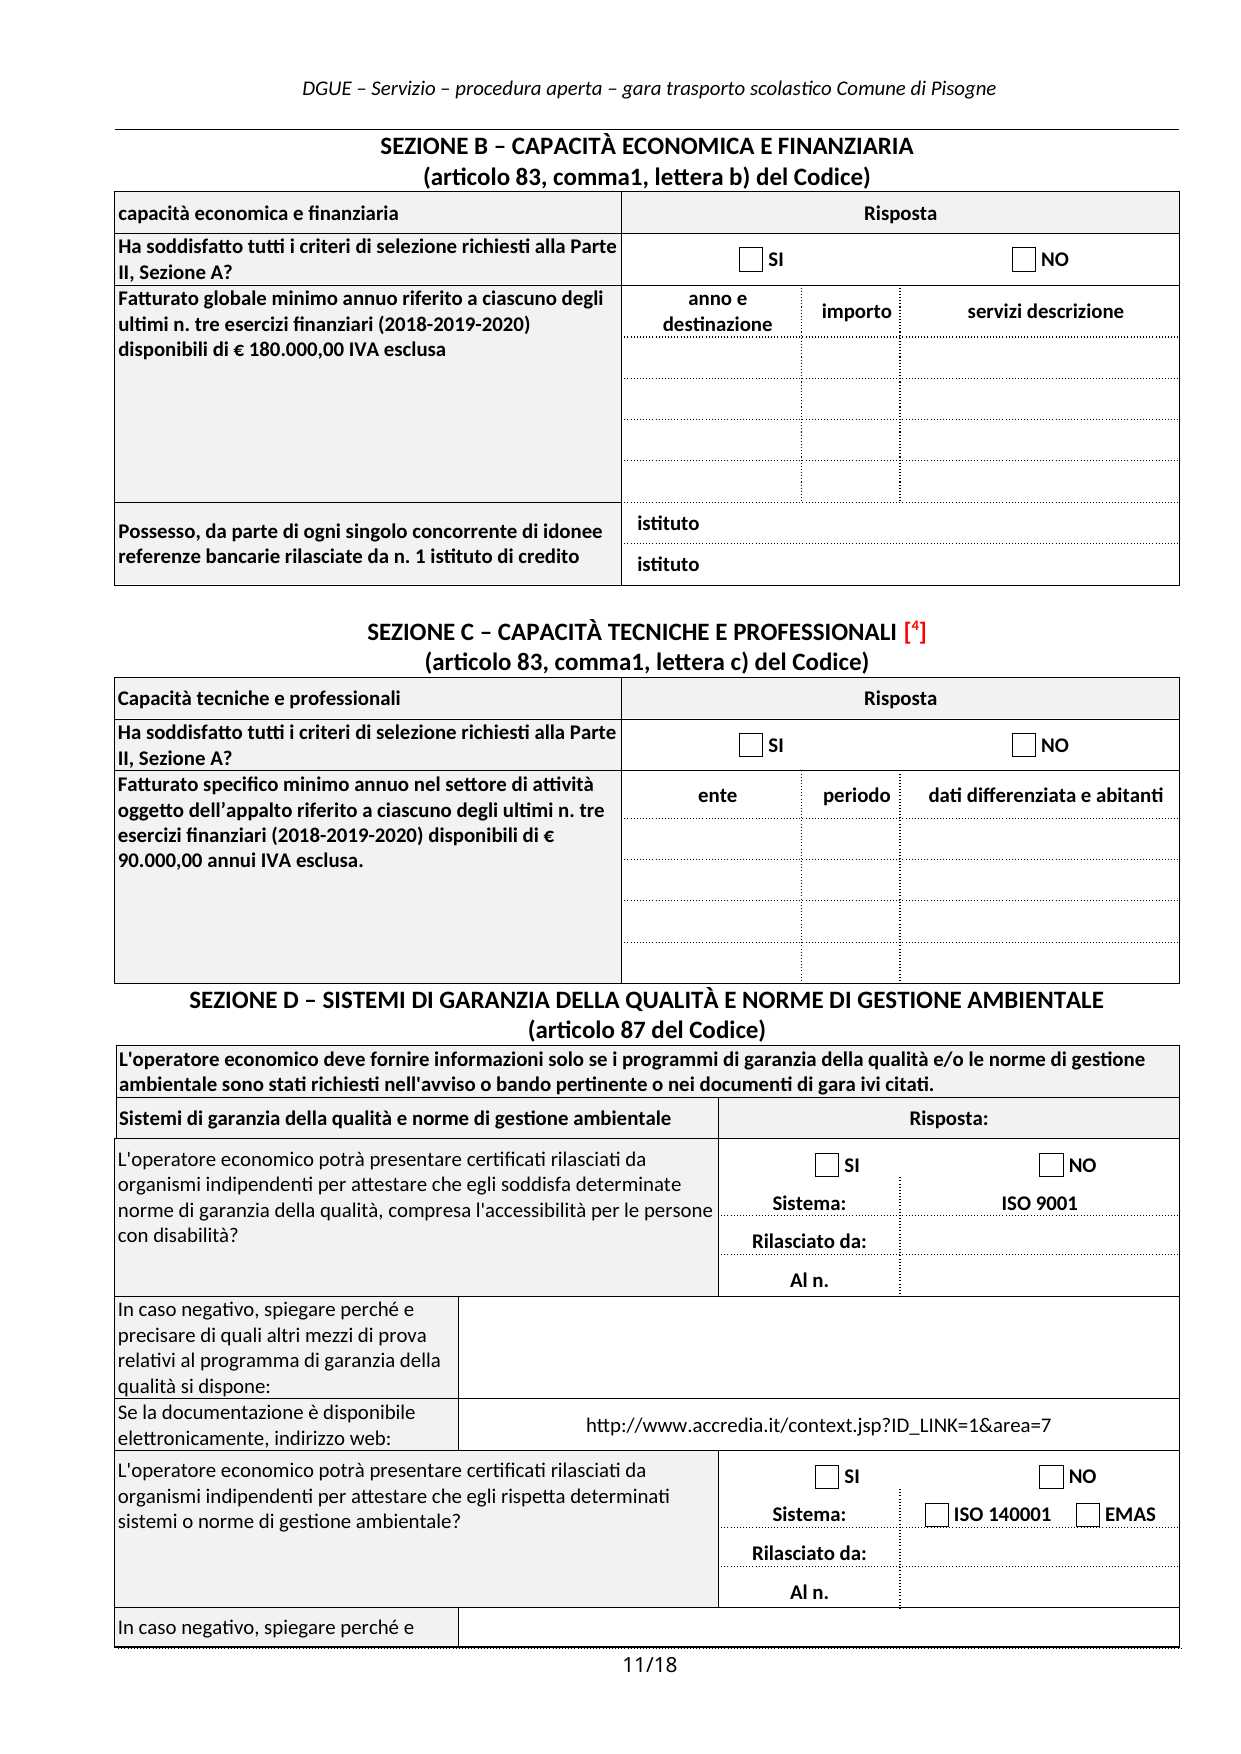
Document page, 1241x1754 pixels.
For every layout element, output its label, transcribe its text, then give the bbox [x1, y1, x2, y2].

table_cell [459, 1297, 1179, 1398]
table_cell Se la documentazione è disponibile elettronicamente, indirizzo web: [115, 1399, 458, 1450]
table_cell SEZIONE D – SISTEMI DI GARANZIA DELLA QUALITÀ E NORME DI GESTIONE AMBIENTALE (articolo 87 del Codice) [115, 984, 1179, 1045]
table_cell istituto [622, 502, 1179, 543]
table_cell [801, 419, 900, 460]
table_cell [801, 336, 900, 378]
table_cell Rilasciato da: [719, 1527, 900, 1566]
table_cell [900, 1527, 1179, 1566]
table_cell [801, 859, 900, 900]
table_cell [115, 1254, 718, 1296]
table_cell [900, 942, 1179, 983]
table_cell Risposta [622, 192, 1179, 233]
table_cell Ha soddisfatto tutti i criteri di selezione richiesti alla Parte II, Sezione A? [115, 234, 621, 284]
table_cell Possesso, da parte di ogni singolo concorrente di idonee referenze bancarie rilasciate da n. 1 istituto di credito [115, 503, 621, 584]
table_cell L'operatore economico potrà presentare certificati rilasciati da organismi indipendenti per attestare che egli rispetta determinati sistemi o norme di gestione ambientale? [115, 1451, 718, 1566]
table_cell [900, 378, 1179, 419]
table_cell [622, 859, 801, 900]
table_cell periodo [801, 771, 900, 818]
table_cell dati differenziata e abitanti [900, 771, 1179, 818]
table_cell servizi descrizione [900, 286, 1179, 336]
table_cell [900, 859, 1179, 900]
table_cell [622, 900, 801, 942]
table_cell Sistema: [719, 1489, 900, 1527]
table_cell Ha soddisfatto tutti i criteri di selezione richiesti alla Parte II, Sezione A? [115, 720, 621, 770]
table_cell [801, 900, 900, 942]
table_cell [115, 1566, 718, 1607]
table_cell SEZIONE C – CAPACITÀ TECNICHE E PROFESSIONALI [] (articolo 83, comma1, lettera c) del Codice) [115, 586, 1179, 677]
table_cell [801, 942, 900, 983]
table_cell capacità economica e finanziaria [115, 192, 621, 233]
table_cell importo [801, 286, 900, 336]
table_cell [801, 378, 900, 419]
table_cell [115, 1608, 458, 1646]
table_cell Risposta: [719, 1098, 1179, 1138]
table_cell Risposta [622, 678, 1179, 718]
table_cell NO [955, 1139, 1179, 1177]
table_cell [622, 942, 801, 983]
table_cell [801, 460, 900, 502]
table_cell Fatturato globale minimo annuo riferito a ciascuno degli ultimi n. tre esercizi finanziari (2018-2019-2020) disponibili di € 180.000,00 IVA esclusa [115, 286, 621, 502]
table_cell [900, 336, 1179, 378]
table_cell [459, 1608, 1179, 1646]
table_cell Al n. [719, 1254, 900, 1296]
table_cell NO [900, 720, 1179, 770]
table_cell Al n. [719, 1566, 900, 1607]
table_cell L'operatore economico deve fornire informazioni solo se i programmi di garanzia della qualità e/o le norme di gestione ambientale sono stati richiesti nell'avviso o bando pertinente o nei documenti di gara ivi citati. [117, 1046, 1179, 1097]
table_cell istituto [622, 543, 1179, 584]
table_cell Sistema: [719, 1177, 900, 1215]
table_cell SI [622, 720, 900, 770]
table_cell [900, 900, 1179, 942]
table_cell NO [900, 234, 1179, 284]
table_cell ente [622, 771, 801, 818]
table_cell Sistemi di garanzia della qualità e norme di gestione ambientale [117, 1098, 718, 1138]
table_cell SI [622, 234, 900, 284]
table_cell [622, 336, 801, 378]
table_cell NO [955, 1451, 1179, 1489]
table_cell [900, 1215, 1179, 1254]
table_cell [801, 818, 900, 859]
table_cell Rilasciato da: [719, 1215, 900, 1254]
table_cell [900, 818, 1179, 859]
table_cell [622, 378, 801, 419]
table_header SEZIONE B – CAPACITÀ ECONOMICA E FINANZIARIA (articolo 83, comma1, lettera b) del Codice) [115, 130, 1179, 191]
table_cell [900, 1566, 1179, 1607]
table_cell [622, 460, 801, 502]
table_cell Capacità tecniche e professionali [115, 678, 621, 718]
table_cell [622, 818, 801, 859]
table_cell L'operatore economico potrà presentare certificati rilasciati da organismi indipendenti per attestare che egli soddisfa determinate norme di garanzia della qualità, compresa l'accessibilità per le persone con disabilità? [115, 1139, 718, 1254]
table_cell In caso negativo, spiegare perché e precisare di quali altri mezzi di prova relativi al programma di garanzia della qualità si dispone: [115, 1297, 458, 1398]
table_cell SI [719, 1139, 955, 1177]
table_cell [900, 419, 1179, 460]
table_cell ISO 140001 EMAS [900, 1489, 1179, 1527]
table_cell [622, 419, 801, 460]
table_cell http://www.accredia.it/context.jsp?ID_LINK=1&area=7 [459, 1399, 1179, 1450]
table_cell ISO 9001 [900, 1177, 1179, 1215]
table_cell SI [719, 1451, 955, 1489]
table_cell Fatturato specifico minimo annuo nel settore di attività oggetto dell’appalto riferito a ciascuno degli ultimi n. tre esercizi finanziari (2018-2019-2020) disponibili di € 90.000,00 annui IVA esclusa. [115, 771, 621, 983]
table_cell [900, 1254, 1179, 1296]
table_cell anno e destinazione [622, 286, 801, 336]
table_cell [900, 460, 1179, 502]
